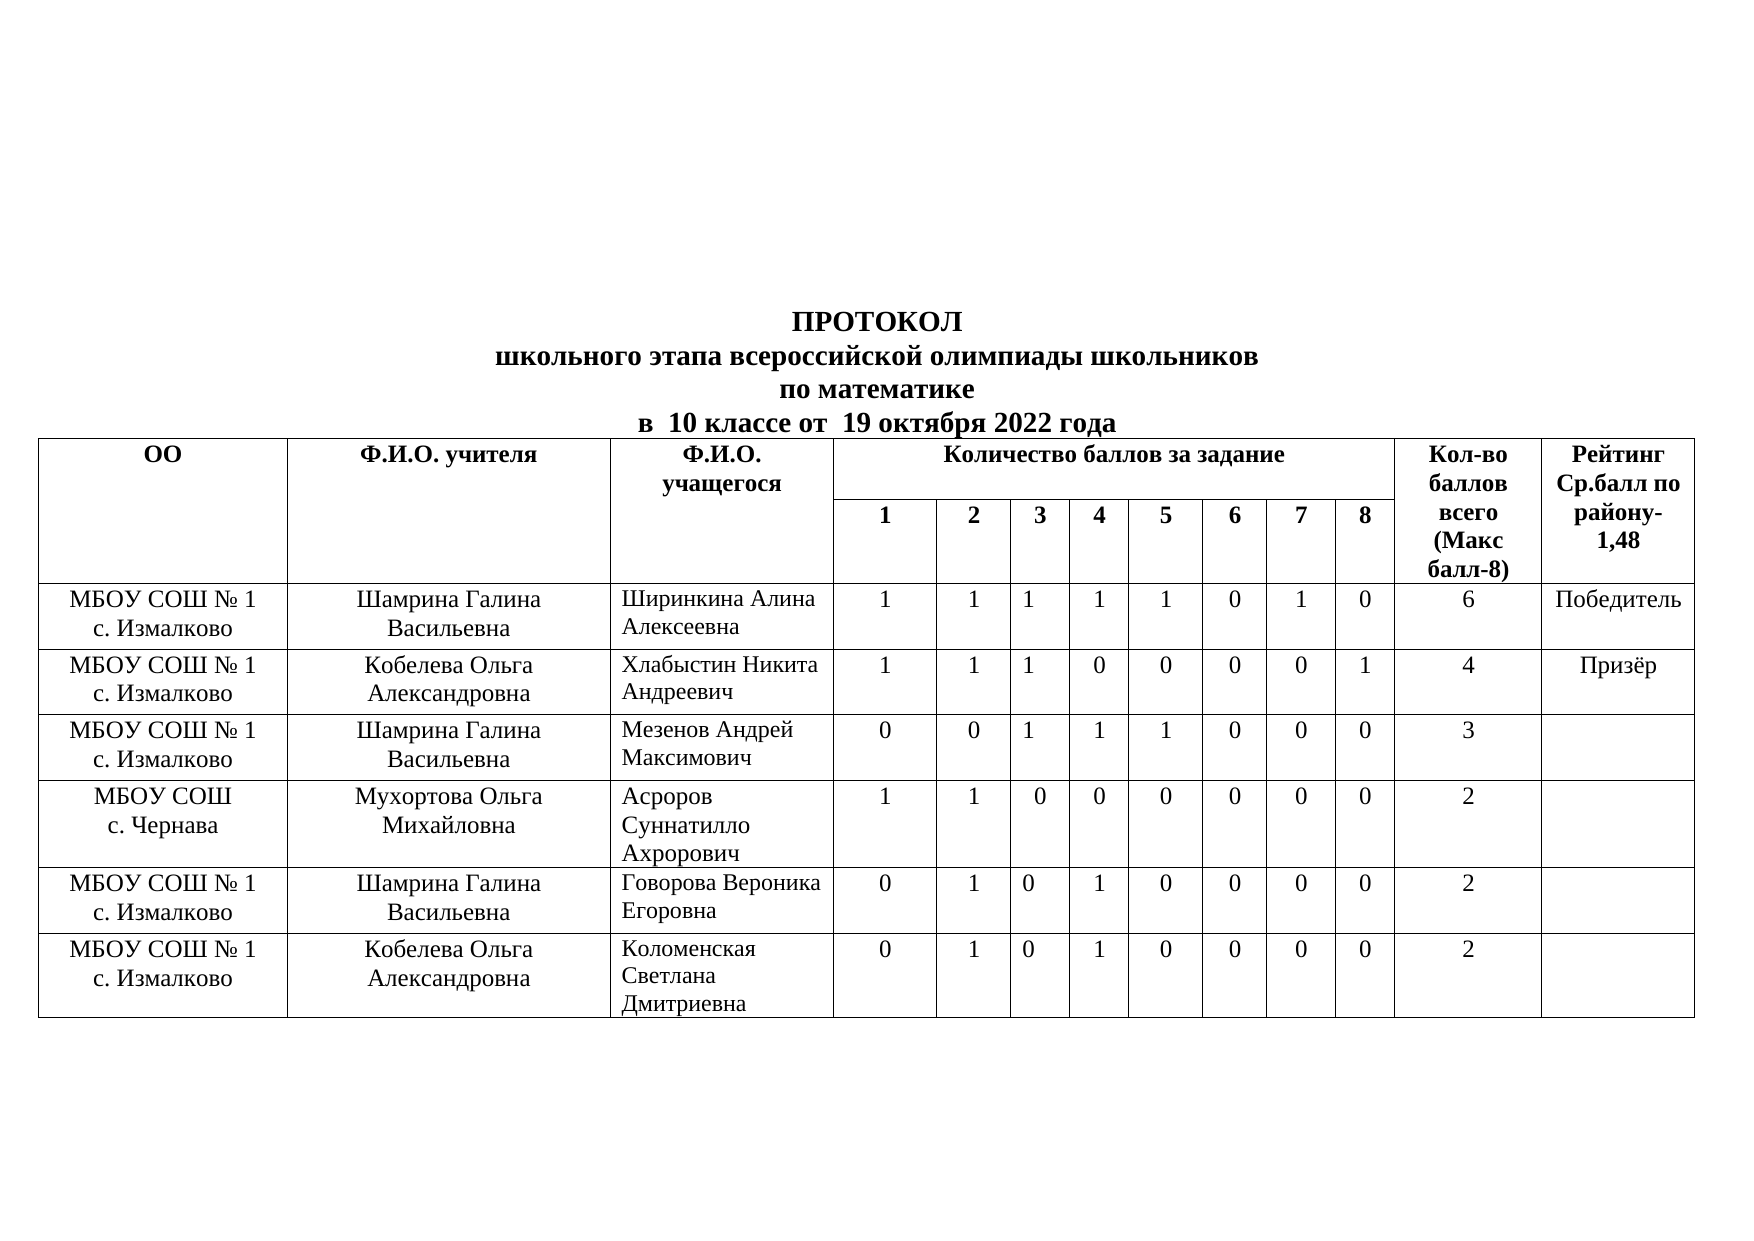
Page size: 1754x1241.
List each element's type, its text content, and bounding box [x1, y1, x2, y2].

table_header Ф.И.О. учащегося [611, 439, 833, 583]
table_cell 1 [1011, 584, 1069, 649]
table_cell [1542, 715, 1694, 780]
table_cell 0 [937, 715, 1010, 780]
table_cell Победитель [1542, 584, 1694, 649]
table_cell 1 [834, 584, 936, 649]
table_cell Кобелева Ольга Александровна [288, 650, 610, 714]
table_cell 1 [834, 650, 936, 714]
table_cell 1 [1011, 650, 1069, 714]
text по математике [118, 371, 1636, 405]
table_cell 1 [1267, 584, 1335, 649]
table_cell Ширинкина Алина Алексеевна [611, 584, 833, 649]
table_cell Асроров Суннатилло Ахрорович [611, 781, 833, 867]
table_cell Шамрина Галина Васильевна [288, 868, 610, 933]
text ПРОТОКОЛ [118, 304, 1636, 338]
table_cell 0 [1336, 868, 1394, 933]
table_cell 1 [937, 868, 1010, 933]
text в 10 классе от 19 октября 2022 года [118, 405, 1636, 438]
table_cell МБОУ СОШ № 1 с. Измалково [39, 715, 287, 780]
table_cell 5 [1129, 500, 1202, 583]
table_cell 2 [1395, 781, 1541, 867]
table_cell 1 [1336, 650, 1394, 714]
table_header ОО [39, 439, 287, 583]
table_cell 2 [937, 500, 1010, 583]
table_cell 0 [1203, 934, 1266, 1017]
table_cell 0 [1203, 868, 1266, 933]
table_cell Призёр [1542, 650, 1694, 714]
table_cell 1 [937, 781, 1010, 867]
table_cell 2 [1395, 868, 1541, 933]
table_cell 3 [1011, 500, 1069, 583]
table_cell 6 [1395, 584, 1541, 649]
table_cell 0 [1267, 781, 1335, 867]
table_cell 0 [834, 934, 936, 1017]
table_header Количество баллов за задание [834, 439, 1394, 499]
table_cell МБОУ СОШ № 1 с. Измалково [39, 584, 287, 649]
table_cell 2 [1395, 934, 1541, 1017]
table_cell 4 [1395, 650, 1541, 714]
table_cell Шамрина Галина Васильевна [288, 715, 610, 780]
table_cell 0 [834, 715, 936, 780]
table_cell 0 [1203, 781, 1266, 867]
table_cell 0 [1011, 868, 1069, 933]
table_cell 0 [1011, 781, 1069, 867]
table_cell 0 [1267, 650, 1335, 714]
table_cell Коломенская Светлана Дмитриевна [611, 934, 833, 1017]
table_cell 0 [1267, 934, 1335, 1017]
table_cell 1 [834, 781, 936, 867]
table_cell 8 [1336, 500, 1394, 583]
table_cell 1 [1129, 715, 1202, 780]
table_cell МБОУ СОШ № 1 с. Измалково [39, 650, 287, 714]
table_cell 0 [1011, 934, 1069, 1017]
text школьного этапа всероссийской олимпиады школьников [118, 338, 1636, 371]
table_cell 1 [1070, 584, 1128, 649]
table_cell 0 [834, 868, 936, 933]
table_cell 1 [937, 934, 1010, 1017]
table_cell 7 [1267, 500, 1335, 583]
table_cell 0 [1336, 584, 1394, 649]
table_cell 1 [937, 584, 1010, 649]
table_cell 0 [1267, 715, 1335, 780]
table_cell 0 [1336, 934, 1394, 1017]
table_cell 1 [834, 500, 936, 583]
table_cell 0 [1336, 715, 1394, 780]
table_cell 0 [1203, 715, 1266, 780]
table_cell Говорова Вероника Егоровна [611, 868, 833, 933]
table_cell 4 [1070, 500, 1128, 583]
table_cell [1542, 781, 1694, 867]
table_header Рейтинг Ср.балл по району- 1,48 [1542, 439, 1694, 583]
table_cell Кобелева Ольга Александровна [288, 934, 610, 1017]
table_header Ф.И.О. учителя [288, 439, 610, 583]
table_cell 0 [1129, 934, 1202, 1017]
table_cell Мезенов Андрей Максимович [611, 715, 833, 780]
table_header Кол-во баллов всего (Макс балл-8) [1395, 439, 1541, 583]
table_cell 0 [1336, 781, 1394, 867]
table_cell МБОУ СОШ с. Чернава [39, 781, 287, 867]
table_cell 0 [1070, 781, 1128, 867]
table_cell 1 [1011, 715, 1069, 780]
table_cell 1 [1070, 715, 1128, 780]
table_cell 0 [1203, 650, 1266, 714]
table_cell Шамрина Галина Васильевна [288, 584, 610, 649]
table_cell 1 [1070, 934, 1128, 1017]
table_cell МБОУ СОШ № 1 с. Измалково [39, 868, 287, 933]
table_cell 1 [1070, 868, 1128, 933]
table_cell 0 [1203, 584, 1266, 649]
table_cell 0 [1070, 650, 1128, 714]
table_cell [1542, 934, 1694, 1017]
table_cell [1542, 868, 1694, 933]
table_cell 1 [1129, 584, 1202, 649]
table_cell 0 [1129, 781, 1202, 867]
table_cell Хлабыстин Никита Андреевич [611, 650, 833, 714]
table_cell 0 [1129, 650, 1202, 714]
table_cell 0 [1129, 868, 1202, 933]
table_cell 6 [1203, 500, 1266, 583]
table_cell МБОУ СОШ № 1 с. Измалково [39, 934, 287, 1017]
table_cell 0 [1267, 868, 1335, 933]
table_cell Мухортова Ольга Михайловна [288, 781, 610, 867]
table_cell 1 [937, 650, 1010, 714]
table_cell 3 [1395, 715, 1541, 780]
